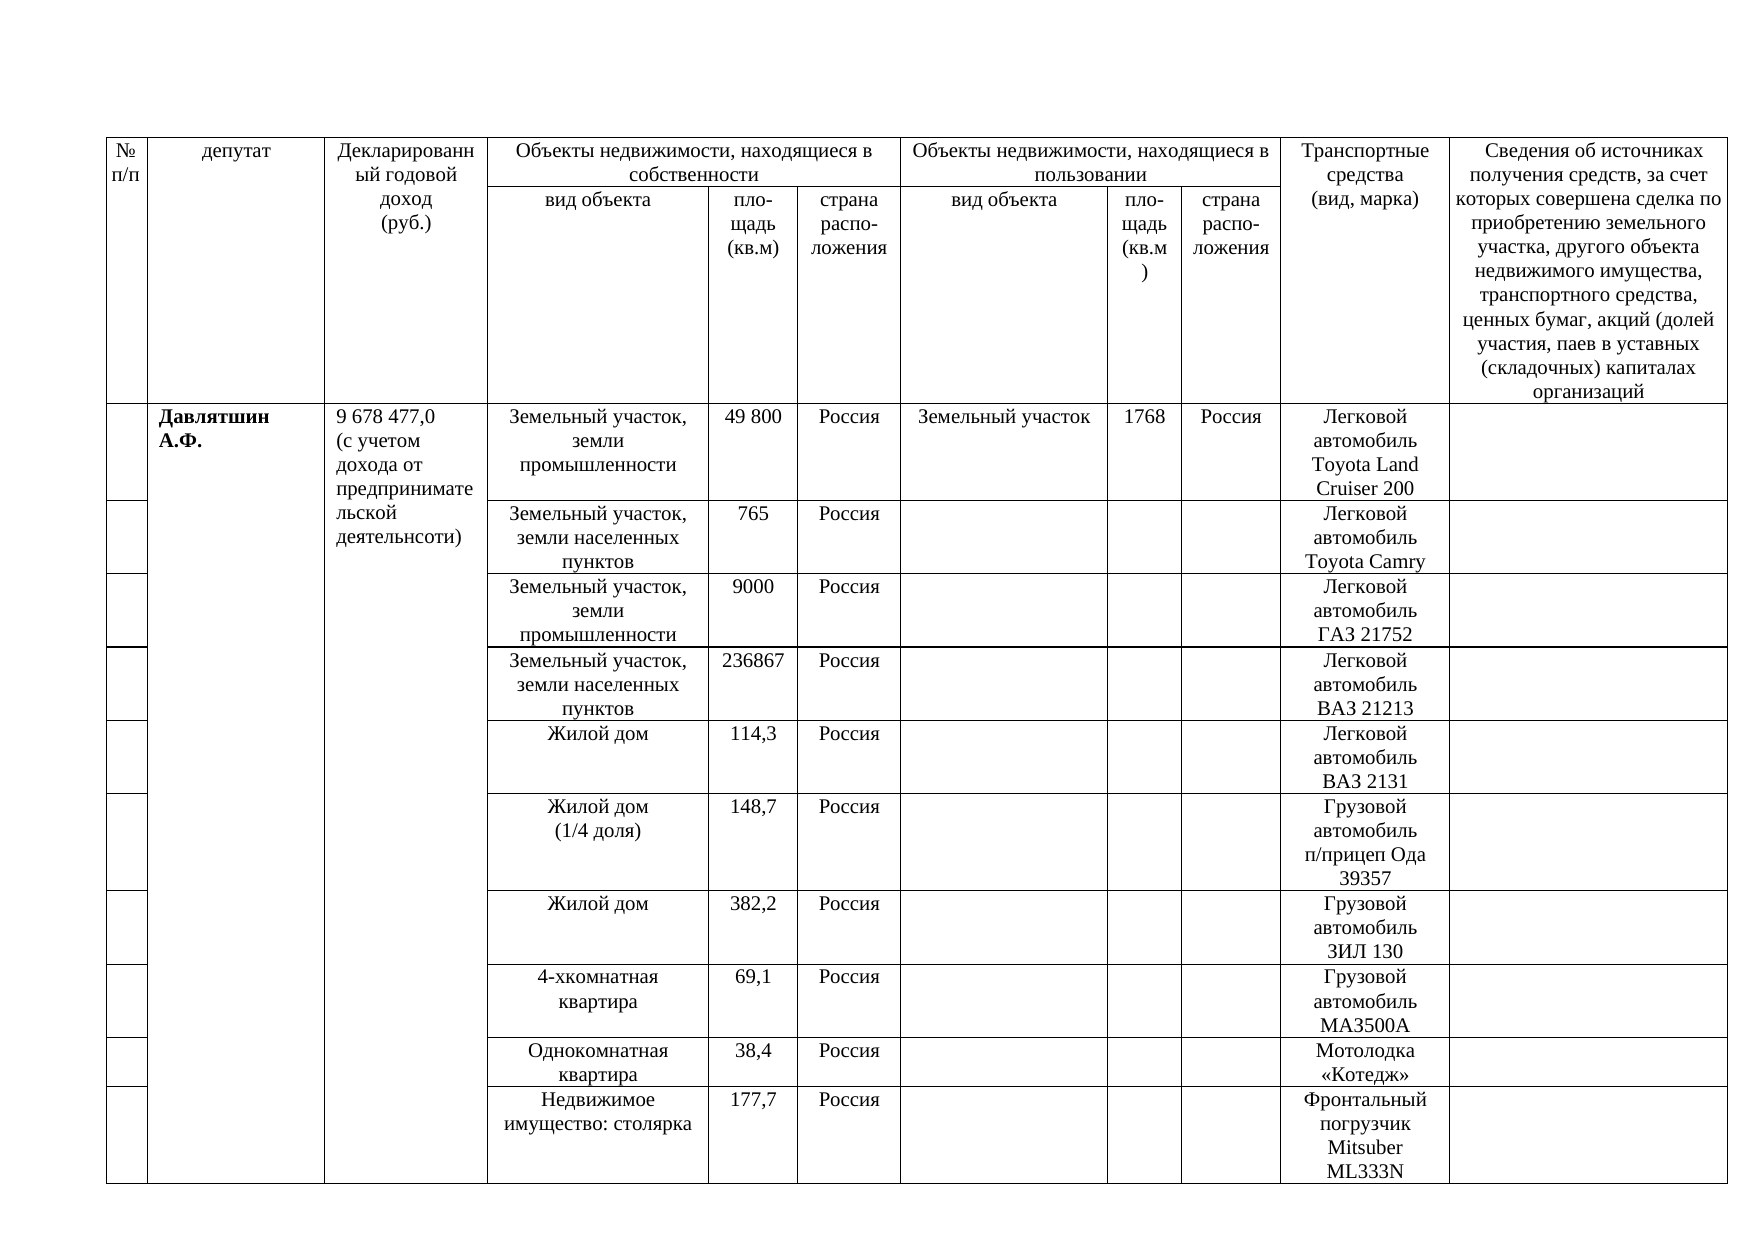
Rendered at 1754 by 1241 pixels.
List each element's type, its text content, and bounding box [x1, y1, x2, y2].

table_cell [107, 1038, 147, 1086]
table_cell [1108, 501, 1181, 573]
table_cell Россия [798, 574, 900, 646]
table_cell [901, 721, 1107, 793]
table_cell Легковой автомобиль Toyota Camry [1281, 501, 1449, 573]
table_cell 9000 [709, 574, 797, 646]
table_cell Россия [798, 721, 900, 793]
table_cell [901, 648, 1107, 720]
table_cell [1450, 501, 1727, 573]
table_cell 9 678 477,0 (с учетом дохода от предпринимательской деятельнсоти) [325, 404, 487, 1183]
table_header Сведения об источниках получения средств, за счет которых совершена сделка по приобретению земельного участка, другого объекта недвижимого имущества, транспортного средства, ценных бумаг, акций (долей участия, паев в уставных (складочных) капиталах организаций [1450, 138, 1727, 403]
table_cell Россия [798, 648, 900, 720]
table_cell Земельный участок, земли промышленности [488, 404, 708, 500]
table_cell Земельный участок, земли промышленности [488, 574, 708, 646]
table_cell Легковой автомобиль Toyota Land Cruiser 200 [1281, 404, 1449, 500]
table_cell [107, 794, 147, 890]
table_cell 69,1 [709, 965, 797, 1037]
table_cell [107, 501, 147, 573]
table_header Транспортные средства (вид, марка) [1281, 138, 1449, 403]
table_cell [901, 965, 1107, 1037]
table_cell Россия [798, 501, 900, 573]
table_cell Легковой автомобиль ВАЗ 2131 [1281, 721, 1449, 793]
table_cell 382,2 [709, 891, 797, 963]
table_cell [1182, 501, 1280, 573]
table_cell Грузовой автомобиль МАЗ500А [1281, 965, 1449, 1037]
table_cell [901, 574, 1107, 646]
table_cell [1182, 794, 1280, 890]
table_cell Россия [798, 965, 900, 1037]
table_cell [107, 891, 147, 963]
table_cell Легковой автомобиль ГАЗ 21752 [1281, 574, 1449, 646]
table_cell [1108, 648, 1181, 720]
table_cell пло-щадь (кв.м) [709, 187, 797, 403]
table_cell [1182, 1038, 1280, 1086]
table_cell Земельный участок, земли населенных пунктов [488, 501, 708, 573]
table_cell 236867 [709, 648, 797, 720]
table_cell [1450, 721, 1727, 793]
table_cell [1108, 965, 1181, 1037]
table_cell страна распо-ложения [1182, 187, 1280, 403]
table_cell [107, 965, 147, 1037]
table_cell [901, 1038, 1107, 1086]
table_cell [1182, 891, 1280, 963]
table_cell страна распо-ложения [798, 187, 900, 403]
table_cell 4-хкомнатная квартира [488, 965, 708, 1037]
table_cell Мотолодка «Котедж» [1281, 1038, 1449, 1086]
table_cell [1182, 1087, 1280, 1183]
table_cell вид объекта [901, 187, 1107, 403]
table_header Объекты недвижимости, находящиеся в пользовании [901, 138, 1280, 186]
table_cell Россия [798, 404, 900, 500]
table_cell [1182, 721, 1280, 793]
table_cell [1108, 574, 1181, 646]
table_cell Жилой дом [488, 721, 708, 793]
table_cell пло-щадь (кв.м) [1108, 187, 1181, 403]
table_cell Россия [798, 794, 900, 890]
table_cell Грузовой автомобиль ЗИЛ 130 [1281, 891, 1449, 963]
table_cell Россия [798, 1087, 900, 1183]
table_cell Однокомнатная квартира [488, 1038, 708, 1086]
table_cell [1182, 648, 1280, 720]
table_cell [1450, 404, 1727, 500]
table_cell Недвижимое имущество: столярка [488, 1087, 708, 1183]
table_cell [1450, 648, 1727, 720]
table_cell [901, 794, 1107, 890]
table_cell 765 [709, 501, 797, 573]
table_cell [107, 648, 147, 720]
table_cell Земельный участок, земли населенных пунктов [488, 648, 708, 720]
table_cell [1450, 965, 1727, 1037]
table_cell [1108, 1087, 1181, 1183]
table_cell [107, 574, 147, 646]
table_cell 177,7 [709, 1087, 797, 1183]
table_cell 1768 [1108, 404, 1181, 500]
table_cell [1450, 1038, 1727, 1086]
table_cell [1450, 574, 1727, 646]
table_cell [901, 501, 1107, 573]
table_cell [901, 1087, 1107, 1183]
table_cell [107, 1087, 147, 1183]
table_cell 148,7 [709, 794, 797, 890]
table_cell [1108, 1038, 1181, 1086]
table_cell Давлятшин А.Ф. [148, 404, 324, 1183]
table_cell Грузовой автомобиль п/прицеп Ода 39357 [1281, 794, 1449, 890]
table_cell [107, 404, 147, 500]
table_header Декларированный годовой доход (руб.) [325, 138, 487, 403]
table_cell вид объекта [488, 187, 708, 403]
table_header № п/п [107, 138, 147, 403]
table_cell [1182, 965, 1280, 1037]
table_header Объекты недвижимости, находящиеся в собственности [488, 138, 900, 186]
table_cell Россия [1182, 404, 1280, 500]
table_cell Россия [798, 1038, 900, 1086]
table_cell 49 800 [709, 404, 797, 500]
table_cell [1108, 891, 1181, 963]
table_cell [107, 721, 147, 793]
table_cell Земельный участок [901, 404, 1107, 500]
table_cell Легковой автомобиль ВАЗ 21213 [1281, 648, 1449, 720]
table_cell Жилой дом [488, 891, 708, 963]
table_cell [1108, 721, 1181, 793]
table_cell 114,3 [709, 721, 797, 793]
table_cell 38,4 [709, 1038, 797, 1086]
table_cell Россия [798, 891, 900, 963]
table_cell [1450, 1087, 1727, 1183]
table_cell [1450, 794, 1727, 890]
table_cell [1182, 574, 1280, 646]
table_header депутат [148, 138, 324, 403]
table_cell [901, 891, 1107, 963]
table_cell Жилой дом (1/4 доля) [488, 794, 708, 890]
table_cell [1450, 891, 1727, 963]
table_cell Фронтальный погрузчик Mitsuber ML333N [1281, 1087, 1449, 1183]
table_cell [1108, 794, 1181, 890]
